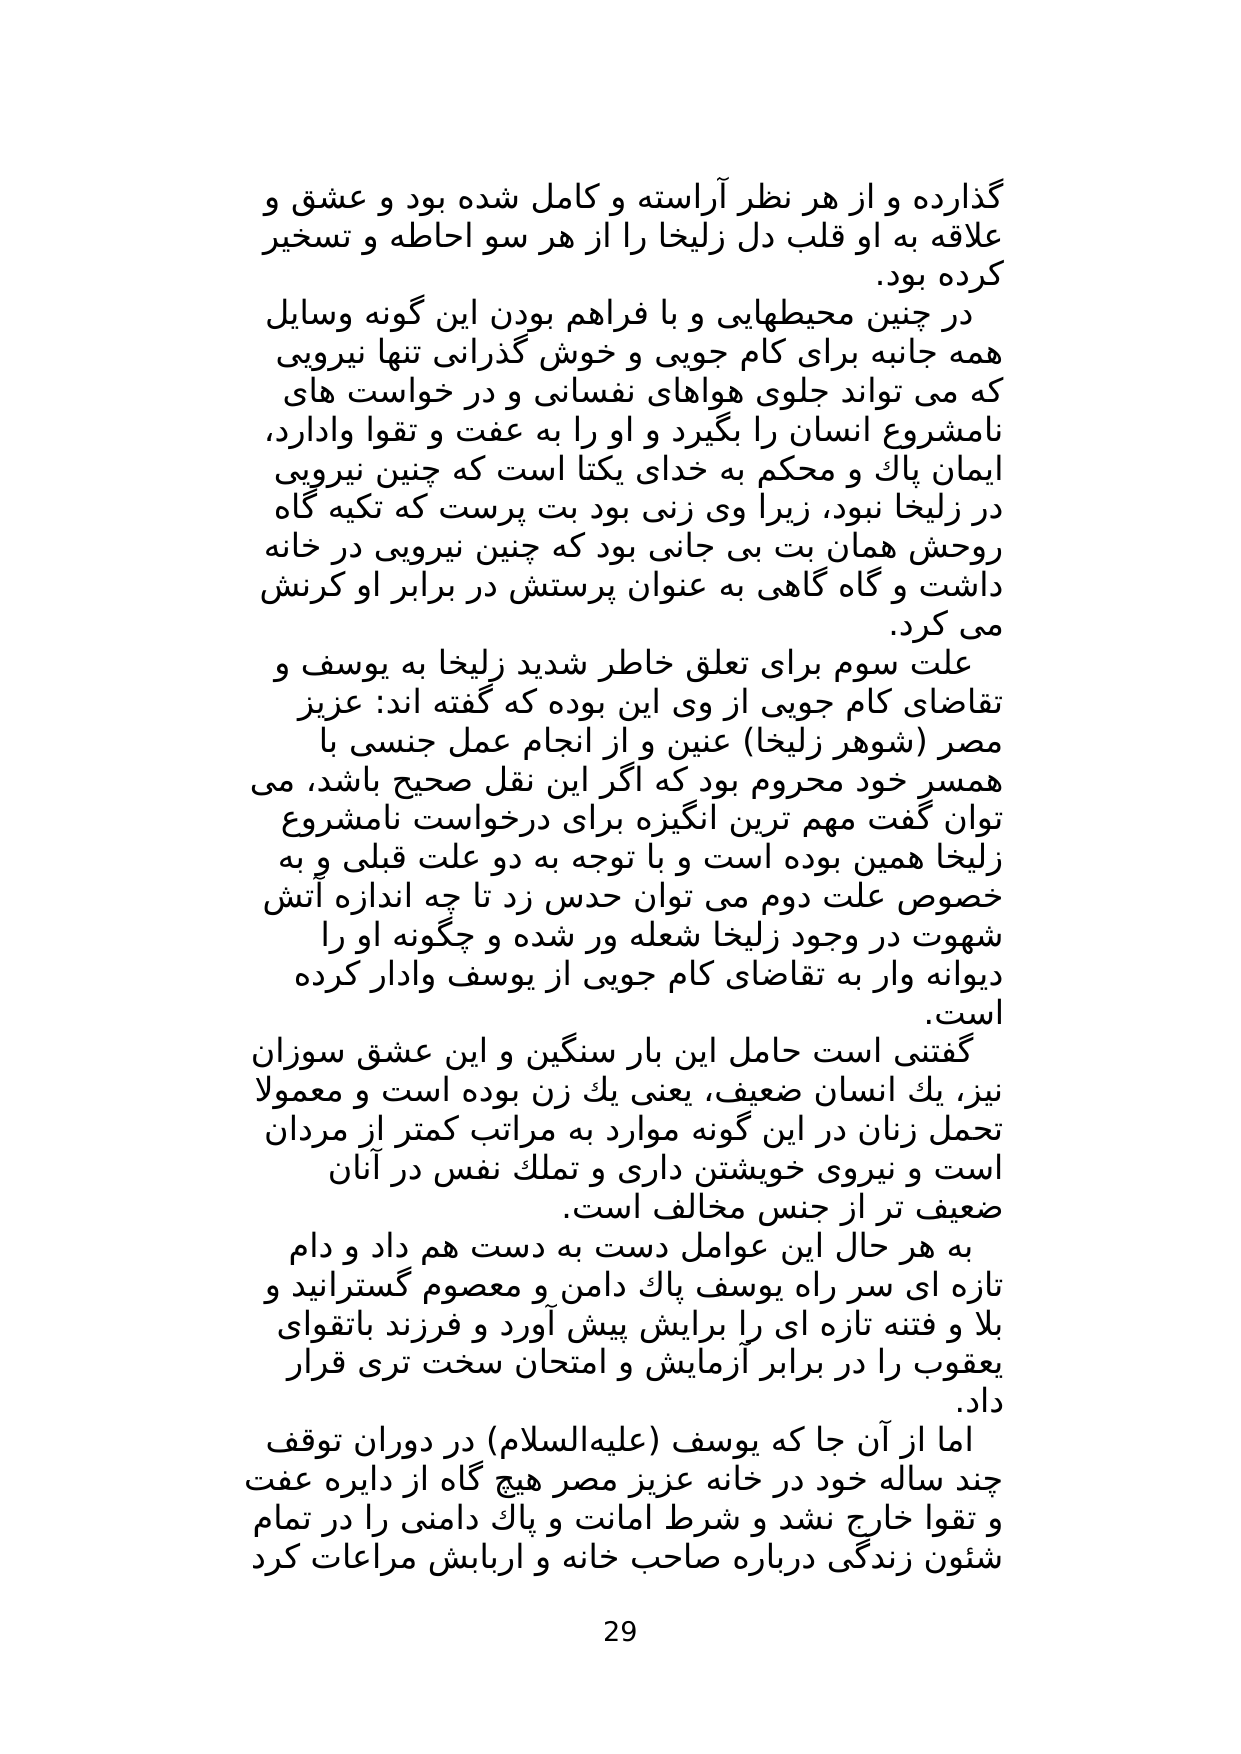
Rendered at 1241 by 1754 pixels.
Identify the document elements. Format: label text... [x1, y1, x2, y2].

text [236, 177, 1004, 294]
text علت سوم براى تعلق خاطر شديد زليخا به يوسف و تقاضاى كام جويى از وى اين بوده كه گفته اند: عزيز مصر (شوهر زليخا) عنين و از انجام عمل جنسى با همسر خود محروم بود كه اگر اين نقل صحيح باشد، مى توان گفت مهم ترين انگيزه براى درخواست نامشروع زليخا همين بوده است و با توجه به دو علت قبلى و به خصوص علت دوم مى توان حدس زد تا چه اندازه آتش شهوت در وجود زليخا شعله ور شده و چگونه او را ديوانه وار به تقاضاى كام جويى از يوسف وادار كرده است. [236, 643, 1004, 1032]
text در چنين محيطهايى و با فراهم بودن اين گونه وسايل همه جانبه براى كام جويى و خوش گذرانى تنها نيرويى كه مى تواند جلوى هواهاى نفسانى و در خواست هاى نامشروع انسان را بگيرد و او را به عفت و تقوا وادارد، ايمان پاك و محكم به خداى يكتا است كه چنين نيرويى در زليخا نبود، زيرا وى زنى بود بت پرست كه تكيه گاه روحش همان بت بى جانى بود كه چنين نيرويى در خانه داشت و گاه گاهى به عنوان پرستش در برابر او كرنش مى كرد. [236, 294, 1004, 643]
text به هر حال اين عوامل دست به دست هم داد و دام تازه اى سر راه يوسف پاك دامن و معصوم گسترانيد و بلا و فتنه تازه اى را برايش پيش آورد و فرزند باتقواى يعقوب را در برابر آزمايش و امتحان سخت ترى قرار داد. [236, 1226, 1004, 1421]
text گفتنى است حامل اين بار سنگين و اين عشق سوزان نيز، يك انسان ضعيف، يعنى يك زن بوده است و معمولا تحمل زنان در اين گونه موارد به مراتب كمتر از مردان است و نيروى خويشتن دارى و تملك نفس در آنان ضعيف تر از جنس مخالف است. [236, 1032, 1004, 1226]
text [236, 1421, 1004, 1576]
